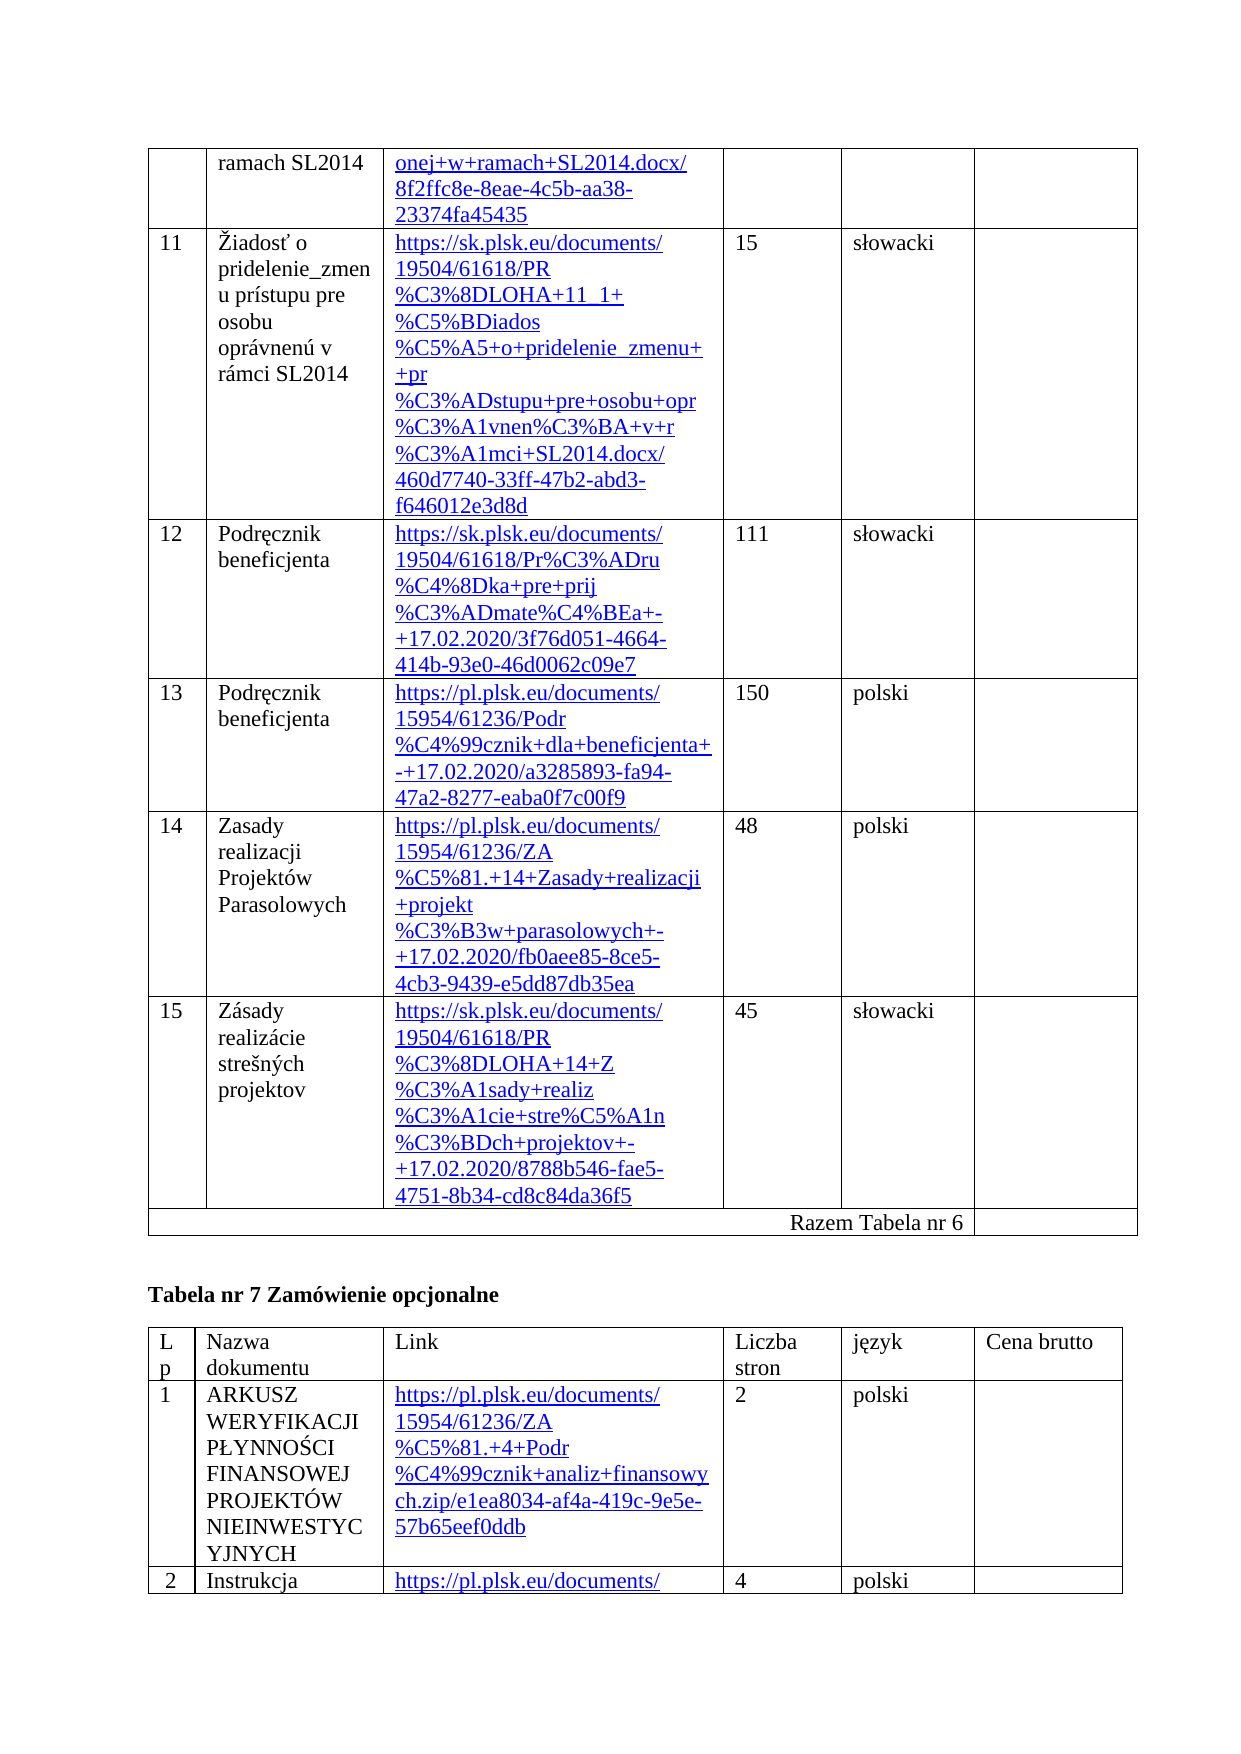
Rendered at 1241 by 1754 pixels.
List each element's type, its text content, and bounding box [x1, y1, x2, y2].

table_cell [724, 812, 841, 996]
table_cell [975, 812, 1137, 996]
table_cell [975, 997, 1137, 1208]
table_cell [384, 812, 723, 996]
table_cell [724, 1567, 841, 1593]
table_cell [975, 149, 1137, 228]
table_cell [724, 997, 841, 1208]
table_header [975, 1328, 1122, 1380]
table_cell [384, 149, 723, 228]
text Tabela nr 7 Zamówienie opcjonalne [148, 1282, 1093, 1308]
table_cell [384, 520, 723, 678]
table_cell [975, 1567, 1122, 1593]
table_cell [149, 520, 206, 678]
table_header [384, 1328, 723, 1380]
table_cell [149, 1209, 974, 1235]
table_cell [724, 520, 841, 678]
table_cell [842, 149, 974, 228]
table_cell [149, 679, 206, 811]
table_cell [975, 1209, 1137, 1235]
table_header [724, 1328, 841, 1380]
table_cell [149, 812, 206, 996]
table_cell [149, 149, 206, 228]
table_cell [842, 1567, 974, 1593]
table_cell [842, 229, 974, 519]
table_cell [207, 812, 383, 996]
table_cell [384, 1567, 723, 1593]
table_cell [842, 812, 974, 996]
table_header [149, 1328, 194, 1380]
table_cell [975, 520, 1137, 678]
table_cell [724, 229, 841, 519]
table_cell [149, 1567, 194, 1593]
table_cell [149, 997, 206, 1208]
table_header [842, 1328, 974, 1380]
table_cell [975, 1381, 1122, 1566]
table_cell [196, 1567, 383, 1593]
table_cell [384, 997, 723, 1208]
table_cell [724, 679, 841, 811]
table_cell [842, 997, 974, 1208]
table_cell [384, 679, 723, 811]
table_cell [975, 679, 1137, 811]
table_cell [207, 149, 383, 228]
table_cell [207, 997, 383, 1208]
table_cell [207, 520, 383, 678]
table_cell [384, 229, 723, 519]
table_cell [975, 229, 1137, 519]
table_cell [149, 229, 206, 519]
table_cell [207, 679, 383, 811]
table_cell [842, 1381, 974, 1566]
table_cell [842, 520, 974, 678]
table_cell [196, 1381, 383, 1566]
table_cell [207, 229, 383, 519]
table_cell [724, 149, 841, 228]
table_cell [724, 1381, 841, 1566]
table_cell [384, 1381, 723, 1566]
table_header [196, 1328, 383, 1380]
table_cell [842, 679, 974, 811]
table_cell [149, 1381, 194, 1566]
